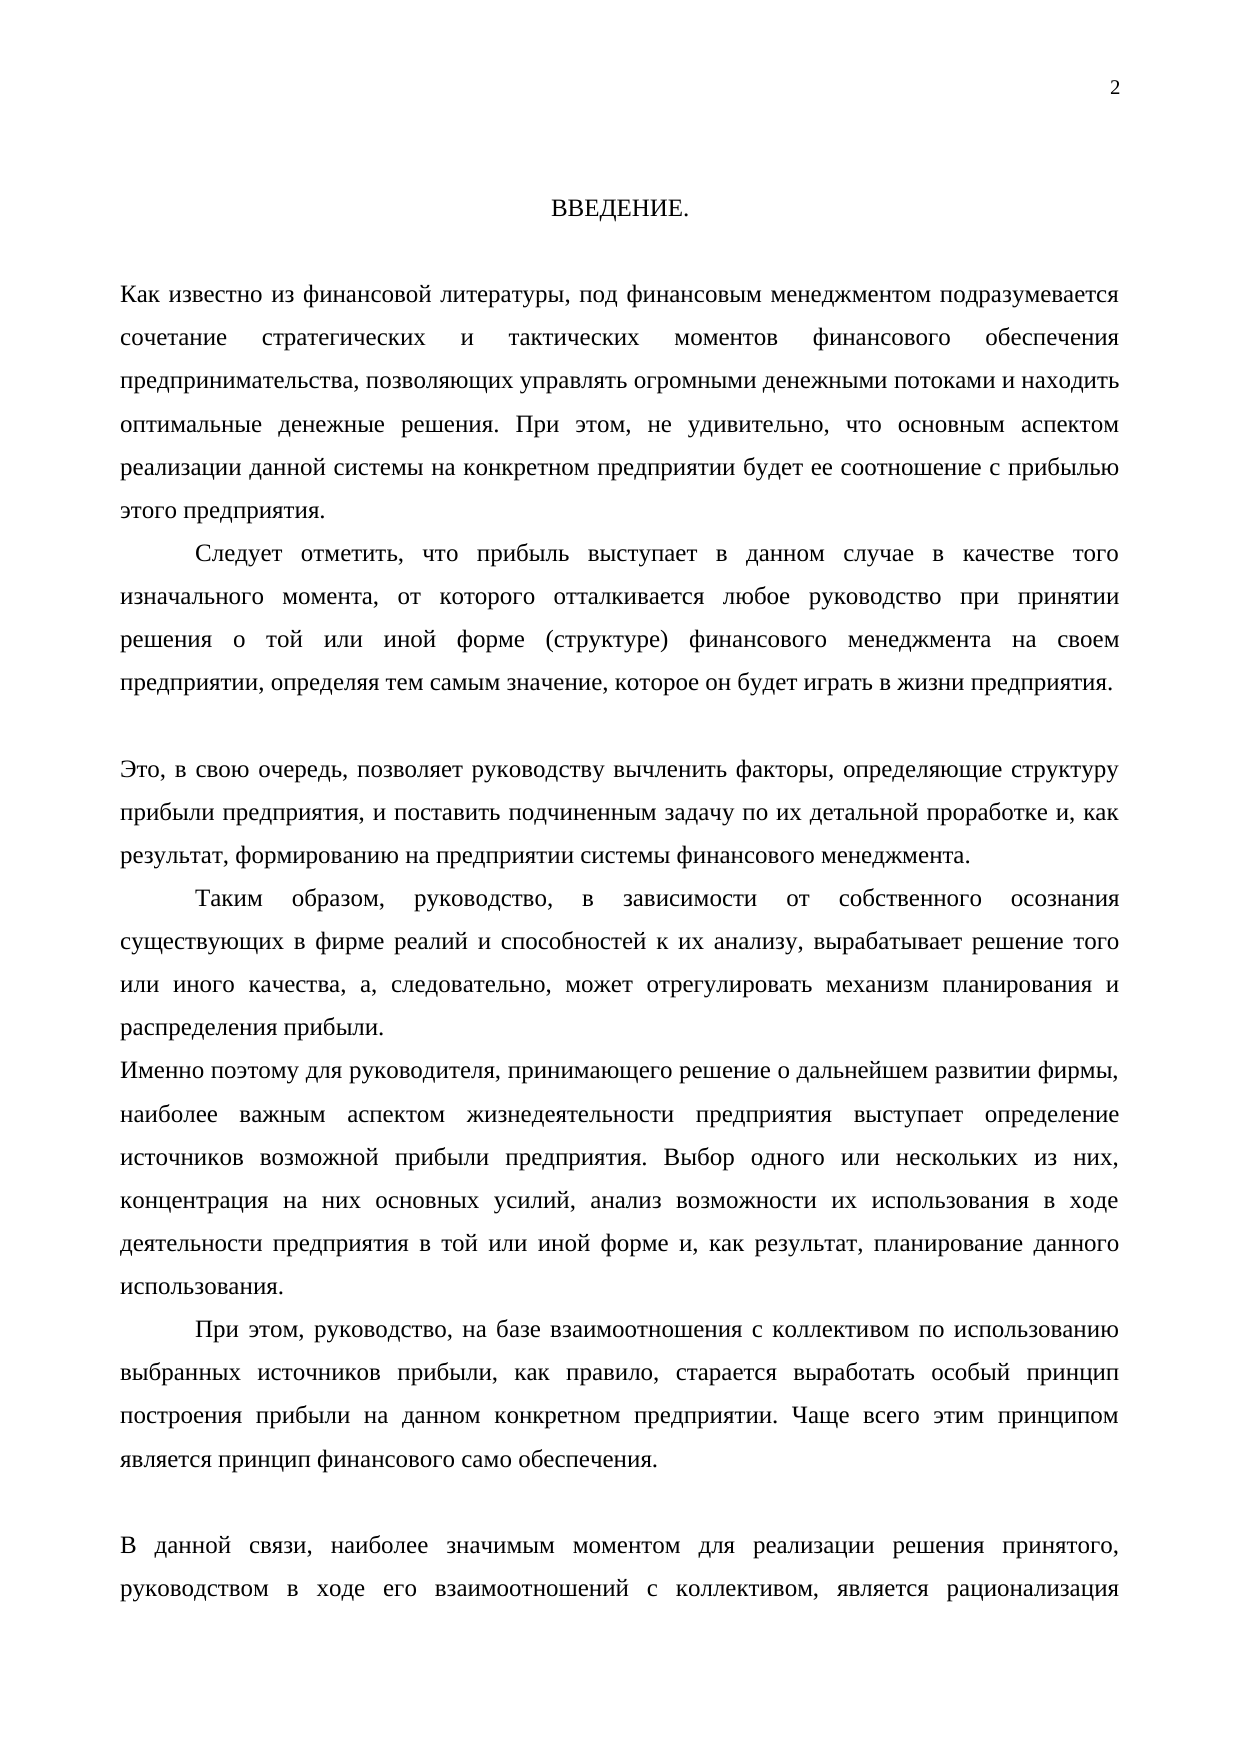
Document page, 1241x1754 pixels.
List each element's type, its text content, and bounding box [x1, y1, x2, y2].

text Именно поэтому для руководителя, принимающего решение о дальнейшем развитии фирмы, наиболее важным аспектом жизнедеятельности предприятия выступает определение источников возможной прибыли предприятия. Выбор одного или нескольких из них, концентрация на них основных усилий, анализ возможности их использования в ходе деятельности предприятия в той или иной форме и, как результат, планирование данного использования. [120, 1056, 1120, 1300]
text Это, в свою очередь, позволяет руководству вычленить факторы, определяющие структуру прибыли предприятия, и поставить подчиненным задачу по их детальной проработке и, как результат, формированию на предприятии системы финансового менеджмента. [120, 754, 1120, 869]
text При этом, руководство, на базе взаимоотношения с коллективом по использованию выбранных источников прибыли, как правило, старается выработать особый принцип построения прибыли на данном конкретном предприятии. Чаще всего этим принципом является принцип финансового само обеспечения. [120, 1314, 1120, 1472]
text ВВЕДЕНИЕ. [120, 193, 1120, 222]
text Как известно из финансовой литературы, под финансовым менеджментом подразумевается сочетание стратегических и тактических моментов финансового обеспечения предпринимательства, позволяющих управлять огромными денежными потоками и находить оптимальные денежные решения. При этом, не удивительно, что основным аспектом реализации данной системы на конкретном предприятии будет ее соотношение с прибылью этого предприятия. [120, 279, 1120, 524]
text Таким образом, руководство, в зависимости от собственного осознания существующих в фирме реалий и способностей к их анализу, вырабатывает решение того или иного качества, а, следовательно, может отрегулировать механизм планирования и распределения прибыли. [120, 883, 1120, 1041]
text Следует отметить, что прибыль выступает в данном случае в качестве того изначального момента, от которого отталкивается любое руководство при принятии решения о той или иной форме (структуре) финансового менеджмента на своем предприятии, определяя тем самым значение, которое он будет играть в жизни предприятия. [120, 538, 1120, 696]
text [120, 1530, 1120, 1602]
